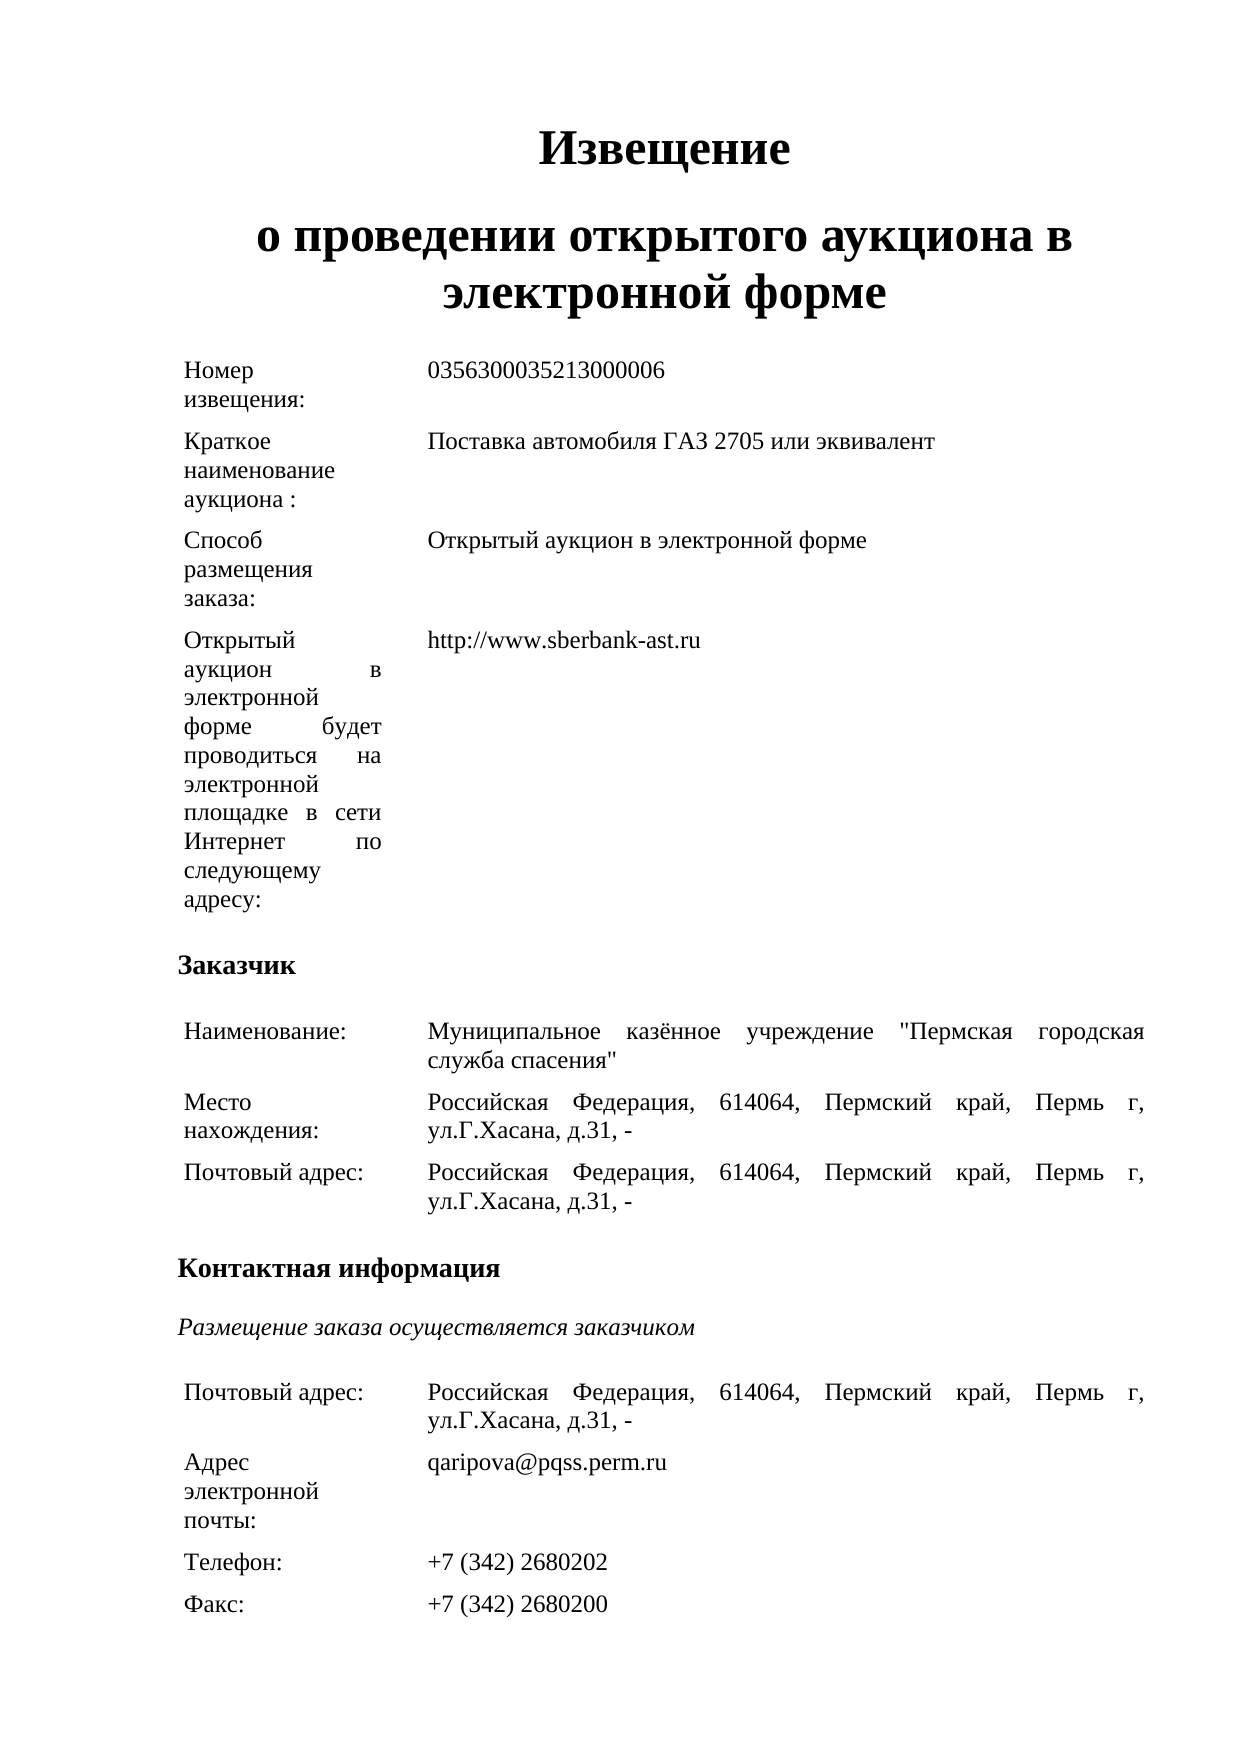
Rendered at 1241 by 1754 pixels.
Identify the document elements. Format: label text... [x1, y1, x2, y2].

table_cell qaripova@pqss.perm.ru [421, 1441, 1152, 1540]
table_header 0356300035213000006 [421, 349, 1152, 419]
text Контактная информация [177, 1251, 1152, 1283]
table_cell Российская Федерация, 614064, Пермский край, Пермь г, ул.Г.Хасана, д.31, - [421, 1151, 1152, 1222]
table_header Муниципальное казённое учреждение "Пермская городская служба спасения" [421, 1010, 1152, 1080]
table_header Российская Федерация, 614064, Пермский край, Пермь г, ул.Г.Хасана, д.31, - [421, 1370, 1152, 1441]
table_cell Краткое наименование аукциона : [177, 420, 421, 519]
table_cell Способ размещения заказа: [177, 519, 421, 618]
table_cell Открытый аукцион в электронной форме будет проводиться на электронной площадке в сети Интернет по следующему адресу: [177, 618, 421, 919]
text Извещение [177, 118, 1152, 176]
table_cell Место нахождения: [177, 1080, 421, 1151]
table_cell Поставка автомобиля ГАЗ 2705 или эквивалент [421, 420, 1152, 519]
table_cell Факс: [177, 1582, 421, 1624]
table_cell Российская Федерация, 614064, Пермский край, Пермь г, ул.Г.Хасана, д.31, - [421, 1080, 1152, 1151]
text Размещение заказа осуществляется заказчиком [177, 1312, 1152, 1341]
table_header Почтовый адрес: [177, 1370, 421, 1441]
table_header Наименование: [177, 1010, 421, 1080]
table_cell Открытый аукцион в электронной форме [421, 519, 1152, 618]
table_cell Почтовый адрес: [177, 1151, 421, 1222]
table_cell Телефон: [177, 1540, 421, 1582]
table_cell http://www.sberbank-ast.ru [421, 618, 1152, 919]
table_header Номер извещения: [177, 349, 421, 419]
text о проведении открытого аукциона в электронной форме [177, 205, 1152, 320]
table_cell +7 (342) 2680202 [421, 1540, 1152, 1582]
table_cell +7 (342) 2680200 [421, 1582, 1152, 1624]
table_cell Адрес электронной почты: [177, 1441, 421, 1540]
text Заказчик [177, 948, 1152, 981]
